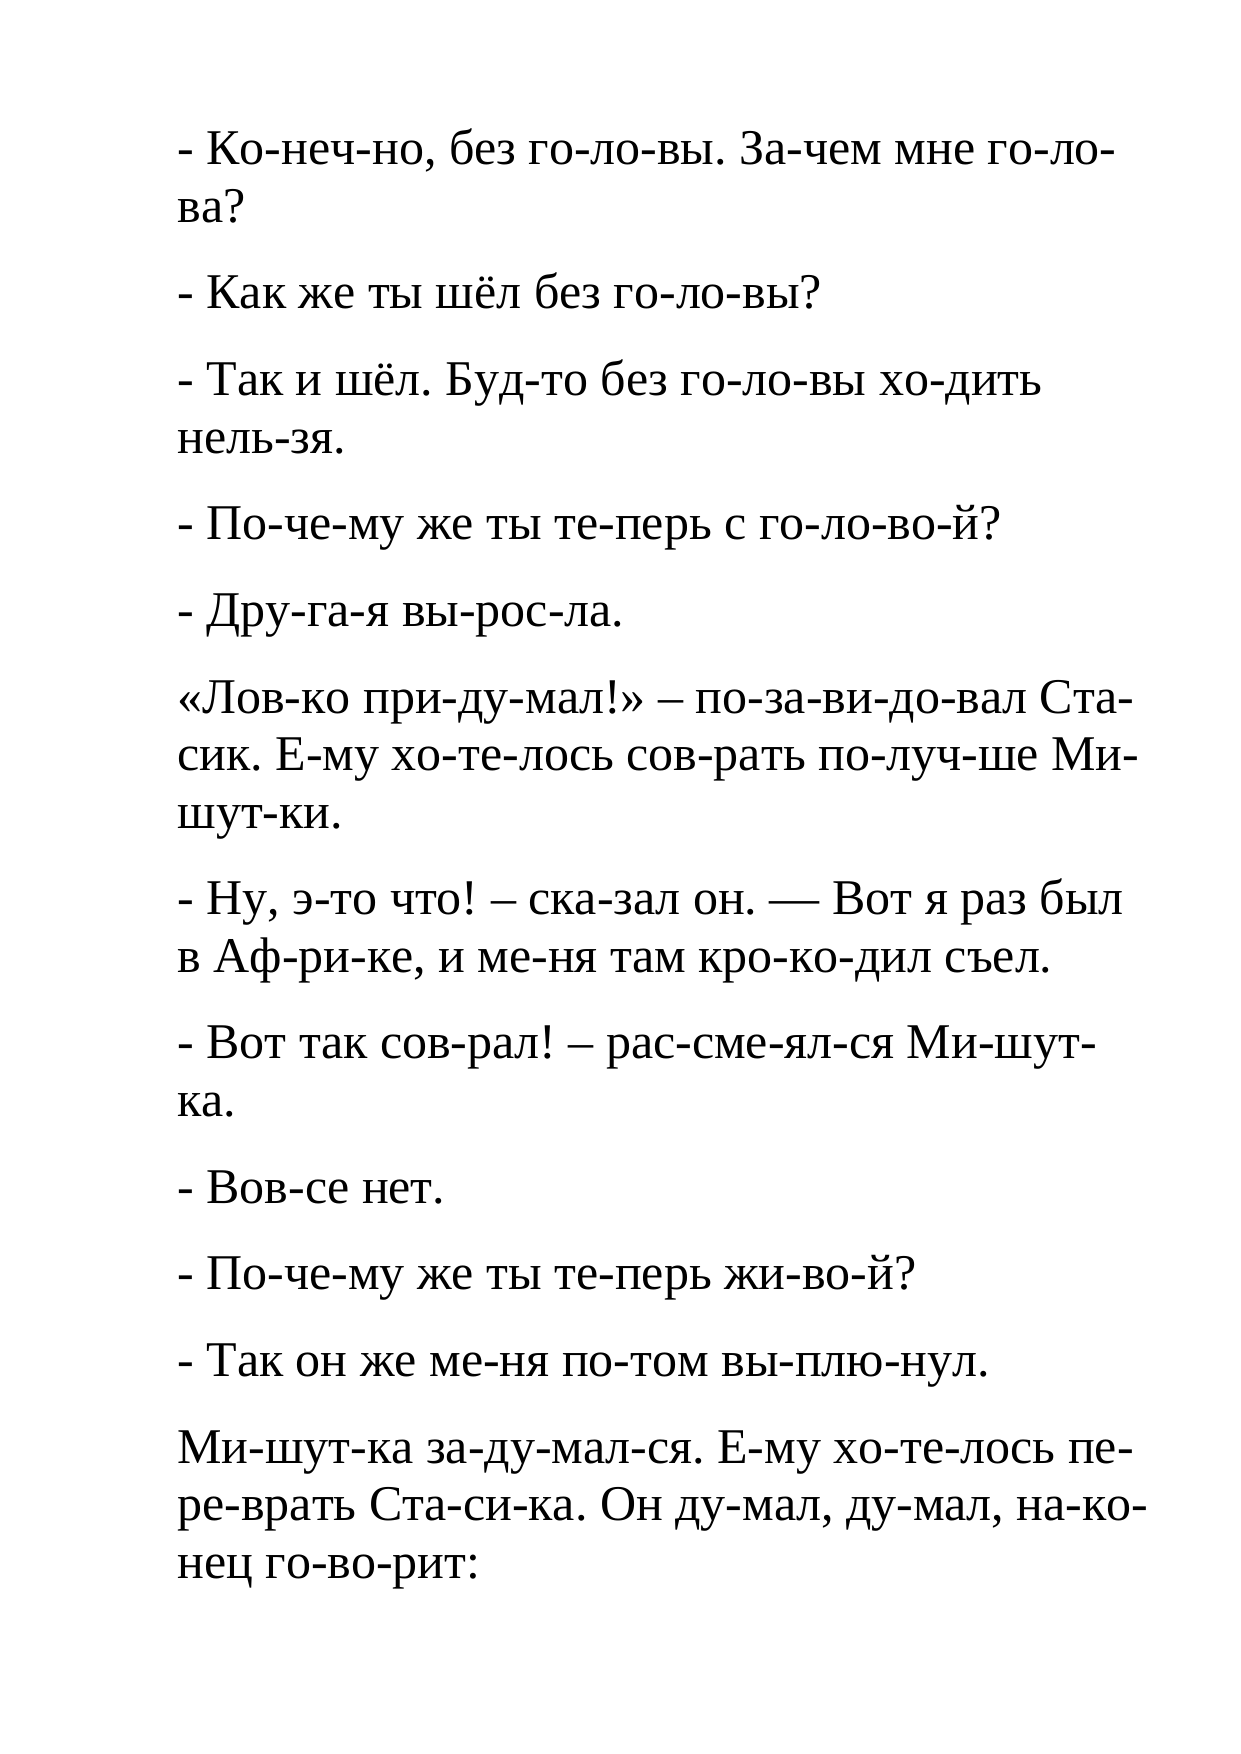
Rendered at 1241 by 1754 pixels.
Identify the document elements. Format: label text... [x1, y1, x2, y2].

text - Ко-неч-но, без го-ло-вы. За-чем мне го-ло-ва? [177, 118, 1152, 233]
text «Лов-ко при-ду-мал!» – по-за-ви-до-вал Ста-сик. Е-му хо-те-лось сов-рать по-луч-ше Ми-шут-ки. [177, 666, 1152, 839]
text - Дру-га-я вы-рос-ла. [177, 580, 1152, 637]
text - По-че-му же ты те-перь с го-ло-во-й? [177, 493, 1152, 551]
text - По-че-му же ты те-перь жи-во-й? [177, 1243, 1152, 1301]
text - Вот так сов-рал! – рас-сме-ял-ся Ми-шут-ка. [177, 1012, 1152, 1127]
text - Так он же ме-ня по-том вы-плю-нул. [177, 1330, 1152, 1387]
text - Ну, э-то что! – ска-зал он. — Вот я раз был в Аф-ри-ке, и ме-ня там кро-ко-дил съел. [177, 868, 1152, 983]
text Ми-шут-ка за-ду-мал-ся. Е-му хо-те-лось пе-ре-врать Ста-си-ка. Он ду-мал, ду-мал, на-ко-нец го-во-рит: [177, 1416, 1152, 1589]
text - Вов-се нет. [177, 1156, 1152, 1214]
text - Так и шёл. Буд-то без го-ло-вы хо-дить нель-зя. [177, 349, 1152, 464]
text - Как же ты шёл без го-ло-вы? [177, 262, 1152, 320]
